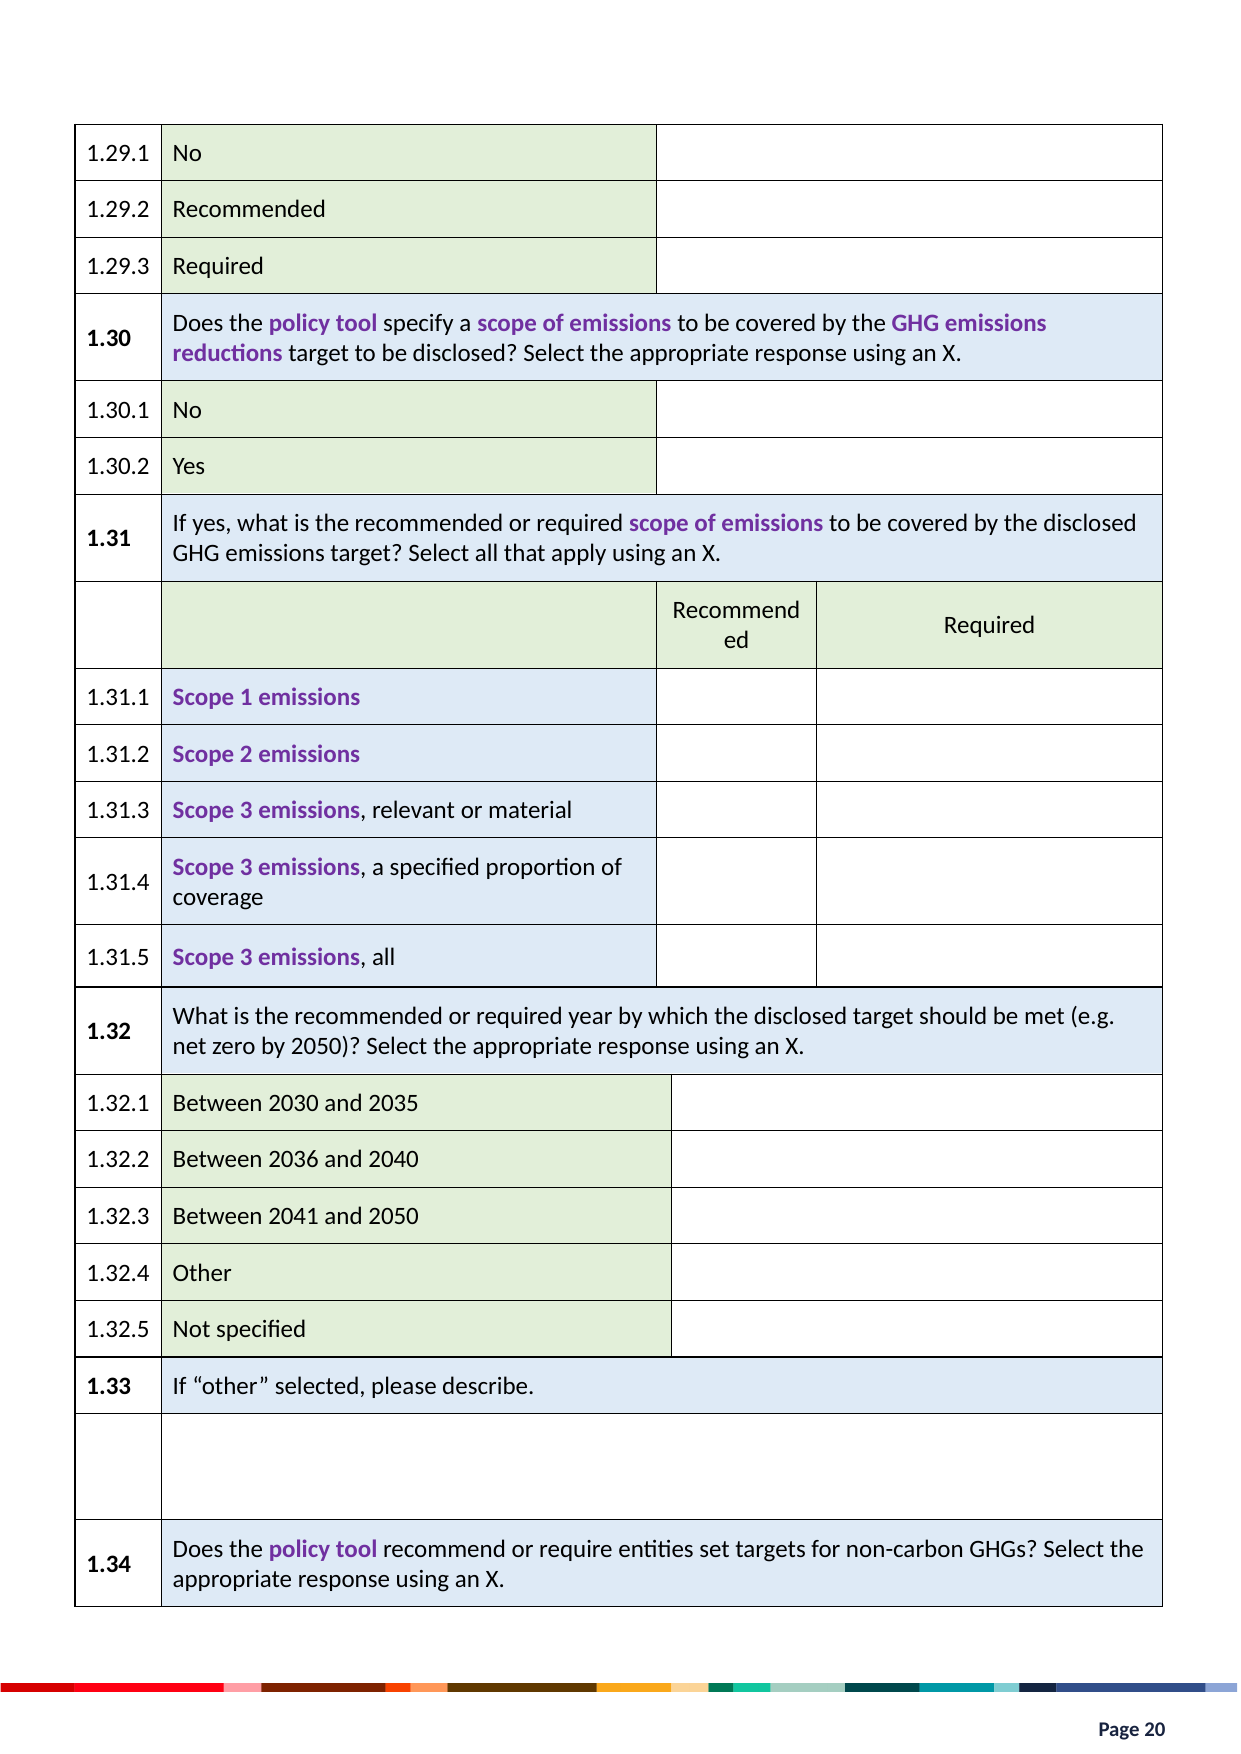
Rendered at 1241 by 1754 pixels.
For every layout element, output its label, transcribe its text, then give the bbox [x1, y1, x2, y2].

table_cell 1.29.1 [76, 125, 161, 180]
table_cell 1.30.1 [76, 381, 161, 437]
table_cell Between 2030 and 2035 [162, 1075, 671, 1130]
table_cell Recommended [162, 181, 656, 237]
table_cell Does the policy tool recommend or require entities set targets for non-carbon GHGs? Select the appropriate response using an X. [162, 1520, 1162, 1606]
table_cell [162, 1414, 1162, 1519]
table_cell Scope 3 emissions, a specified proportion of coverage [162, 838, 656, 924]
table_cell Scope 3 emissions, relevant or material [162, 782, 656, 837]
table_cell [672, 1188, 1162, 1243]
table_cell Scope 1 emissions [162, 669, 656, 724]
table_cell 1.32.2 [76, 1131, 161, 1187]
table_cell Not specified [162, 1301, 671, 1356]
table_cell 1.31.1 [76, 669, 161, 724]
table_cell [672, 1075, 1162, 1130]
table_cell [657, 925, 816, 986]
table_cell No [162, 125, 656, 180]
table_cell 1.31.4 [76, 838, 161, 924]
table_cell 1.32.1 [76, 1075, 161, 1130]
table_cell 1.32.4 [76, 1244, 161, 1300]
table_cell [76, 1414, 161, 1519]
table_cell 1.31 [76, 495, 161, 581]
table_cell [657, 725, 816, 781]
table_cell What is the recommended or required year by which the disclosed target should be met (e.g. net zero by 2050)? Select the appropriate response using an X. [162, 988, 1162, 1073]
table_cell No [162, 381, 656, 437]
table_cell Yes [162, 438, 656, 493]
table_cell 1.30 [76, 294, 161, 380]
table_cell [817, 669, 1162, 724]
table_cell 1.32.3 [76, 1188, 161, 1243]
table_cell Does the policy tool specify a scope of emissions to be covered by the GHG emissions reductions target to be disclosed? Select the appropriate response using an X. [162, 294, 1162, 380]
table_cell 1.31.3 [76, 782, 161, 837]
table_cell 1.29.2 [76, 181, 161, 237]
table_cell [672, 1301, 1162, 1356]
table_cell [657, 669, 816, 724]
table_cell 1.34 [76, 1520, 161, 1606]
table_cell [657, 838, 816, 924]
table_cell 1.32.5 [76, 1301, 161, 1356]
table_cell Scope 3 emissions, all [162, 925, 656, 986]
table_cell 1.31.2 [76, 725, 161, 781]
table_cell [657, 782, 816, 837]
table_cell 1.32 [76, 988, 161, 1073]
table_cell [76, 582, 161, 668]
picture [0, 1683, 1236, 1692]
table_cell 1.30.2 [76, 438, 161, 493]
table_cell Other [162, 1244, 671, 1300]
table_cell Recommended [657, 582, 816, 668]
table_cell [817, 838, 1162, 924]
table_cell If yes, what is the recommended or required scope of emissions to be covered by the disclosed GHG emissions target? Select all that apply using an X. [162, 495, 1162, 581]
table_cell [162, 582, 656, 668]
table_cell [817, 782, 1162, 837]
table_cell [657, 381, 1162, 437]
table_cell 1.33 [76, 1358, 161, 1413]
table_cell Required [162, 238, 656, 293]
table_cell [657, 181, 1162, 237]
table_cell [657, 238, 1162, 293]
table_cell Between 2036 and 2040 [162, 1131, 671, 1187]
table_cell [657, 125, 1162, 180]
table_cell Between 2041 and 2050 [162, 1188, 671, 1243]
table_cell 1.29.3 [76, 238, 161, 293]
table_cell 1.31.5 [76, 925, 161, 986]
table_cell Required [817, 582, 1162, 668]
table_cell If “other” selected, please describe. [162, 1358, 1162, 1413]
table_cell [817, 725, 1162, 781]
table_cell [672, 1244, 1162, 1300]
table_cell [817, 925, 1162, 986]
table_cell [657, 438, 1162, 493]
table_cell [672, 1131, 1162, 1187]
table_cell Scope 2 emissions [162, 725, 656, 781]
